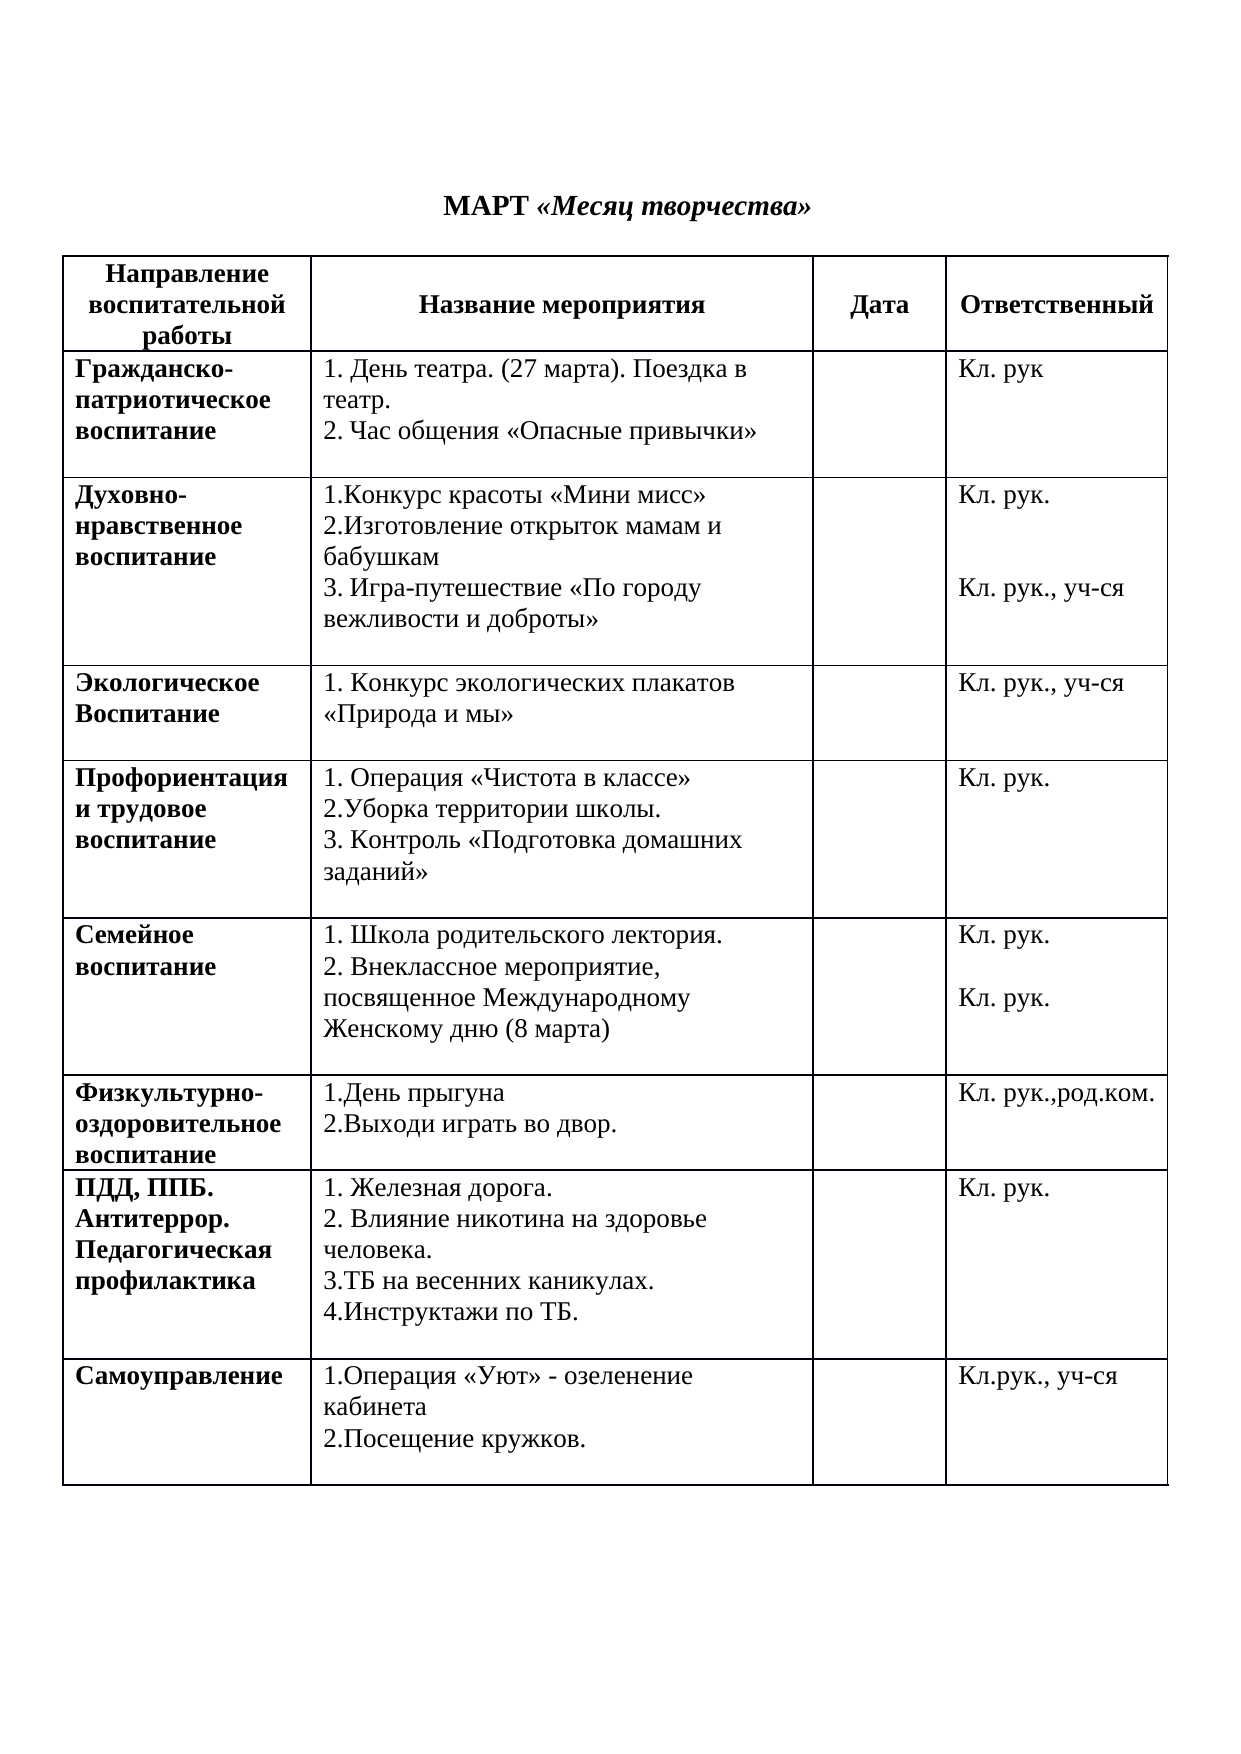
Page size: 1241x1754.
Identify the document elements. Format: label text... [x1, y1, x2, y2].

table_cell 1.Операция «Уют» - озеленение кабинета 2.Посещение кружков. [312, 1360, 812, 1484]
table_cell [814, 478, 945, 665]
table_cell 1.Конкурс красоты «Мини мисс» 2.Изготовление открыток мамам и бабушкам 3. Игра-путешествие «По городу вежливости и доброты» [312, 478, 812, 665]
text МАРТ «Месяц творчества» [74, 188, 1181, 222]
table_cell Кл. рук [947, 352, 1167, 476]
table_cell Духовно-нравственное воспитание [64, 478, 310, 665]
table_cell Кл. рук. Кл. рук., уч-ся [947, 478, 1167, 665]
table_cell [814, 666, 945, 760]
table_cell Самоуправление [64, 1360, 310, 1484]
table_cell 1.День прыгуна 2.Выходи играть во двор. [312, 1076, 812, 1169]
table_cell [814, 919, 945, 1074]
table_cell 1. Операция «Чистота в классе» 2.Уборка территории школы. 3. Контроль «Подготовка домашних заданий» [312, 761, 812, 917]
table_cell Кл. рук. [947, 1171, 1167, 1358]
table_header Название мероприятия [312, 257, 812, 350]
table_cell Гражданско-патриотическое воспитание [64, 352, 310, 476]
table_cell [814, 1360, 945, 1484]
table_cell 1. Железная дорога. 2. Влияние никотина на здоровье человека. 3.ТБ на весенних каникулах. 4.Инструктажи по ТБ. [312, 1171, 812, 1358]
table_header Ответственный [947, 257, 1167, 350]
table_cell Кл. рук., уч-ся [947, 666, 1167, 760]
table_cell [814, 1076, 945, 1169]
table_cell Профориентация и трудовое воспитание [64, 761, 310, 917]
table_cell [814, 761, 945, 917]
table_cell [814, 1171, 945, 1358]
table_header Дата [814, 257, 945, 350]
table_cell 1. Конкурс экологических плакатов «Природа и мы» [312, 666, 812, 760]
table_cell Экологическое Воспитание [64, 666, 310, 760]
table_cell [814, 352, 945, 476]
table_cell Семейное воспитание [64, 919, 310, 1074]
table_cell ПДД, ППБ. Антитеррор. Педагогическая профилактика [64, 1171, 310, 1358]
table_header Направление воспитательной работы [64, 257, 310, 350]
table_cell Физкультурно-оздоровительное воспитание [64, 1076, 310, 1169]
table_cell 1. Школа родительского лектория. 2. Внеклассное мероприятие, посвященное Международному Женскому дню (8 марта) [312, 919, 812, 1074]
table_cell Кл.рук., уч-ся [947, 1360, 1167, 1484]
table_cell Кл. рук.,род.ком. [947, 1076, 1167, 1169]
table_cell 1. День театра. (27 марта). Поездка в театр. 2. Час общения «Опасные привычки» [312, 352, 812, 476]
table_cell Кл. рук. Кл. рук. [947, 919, 1167, 1074]
table_cell Кл. рук. [947, 761, 1167, 917]
